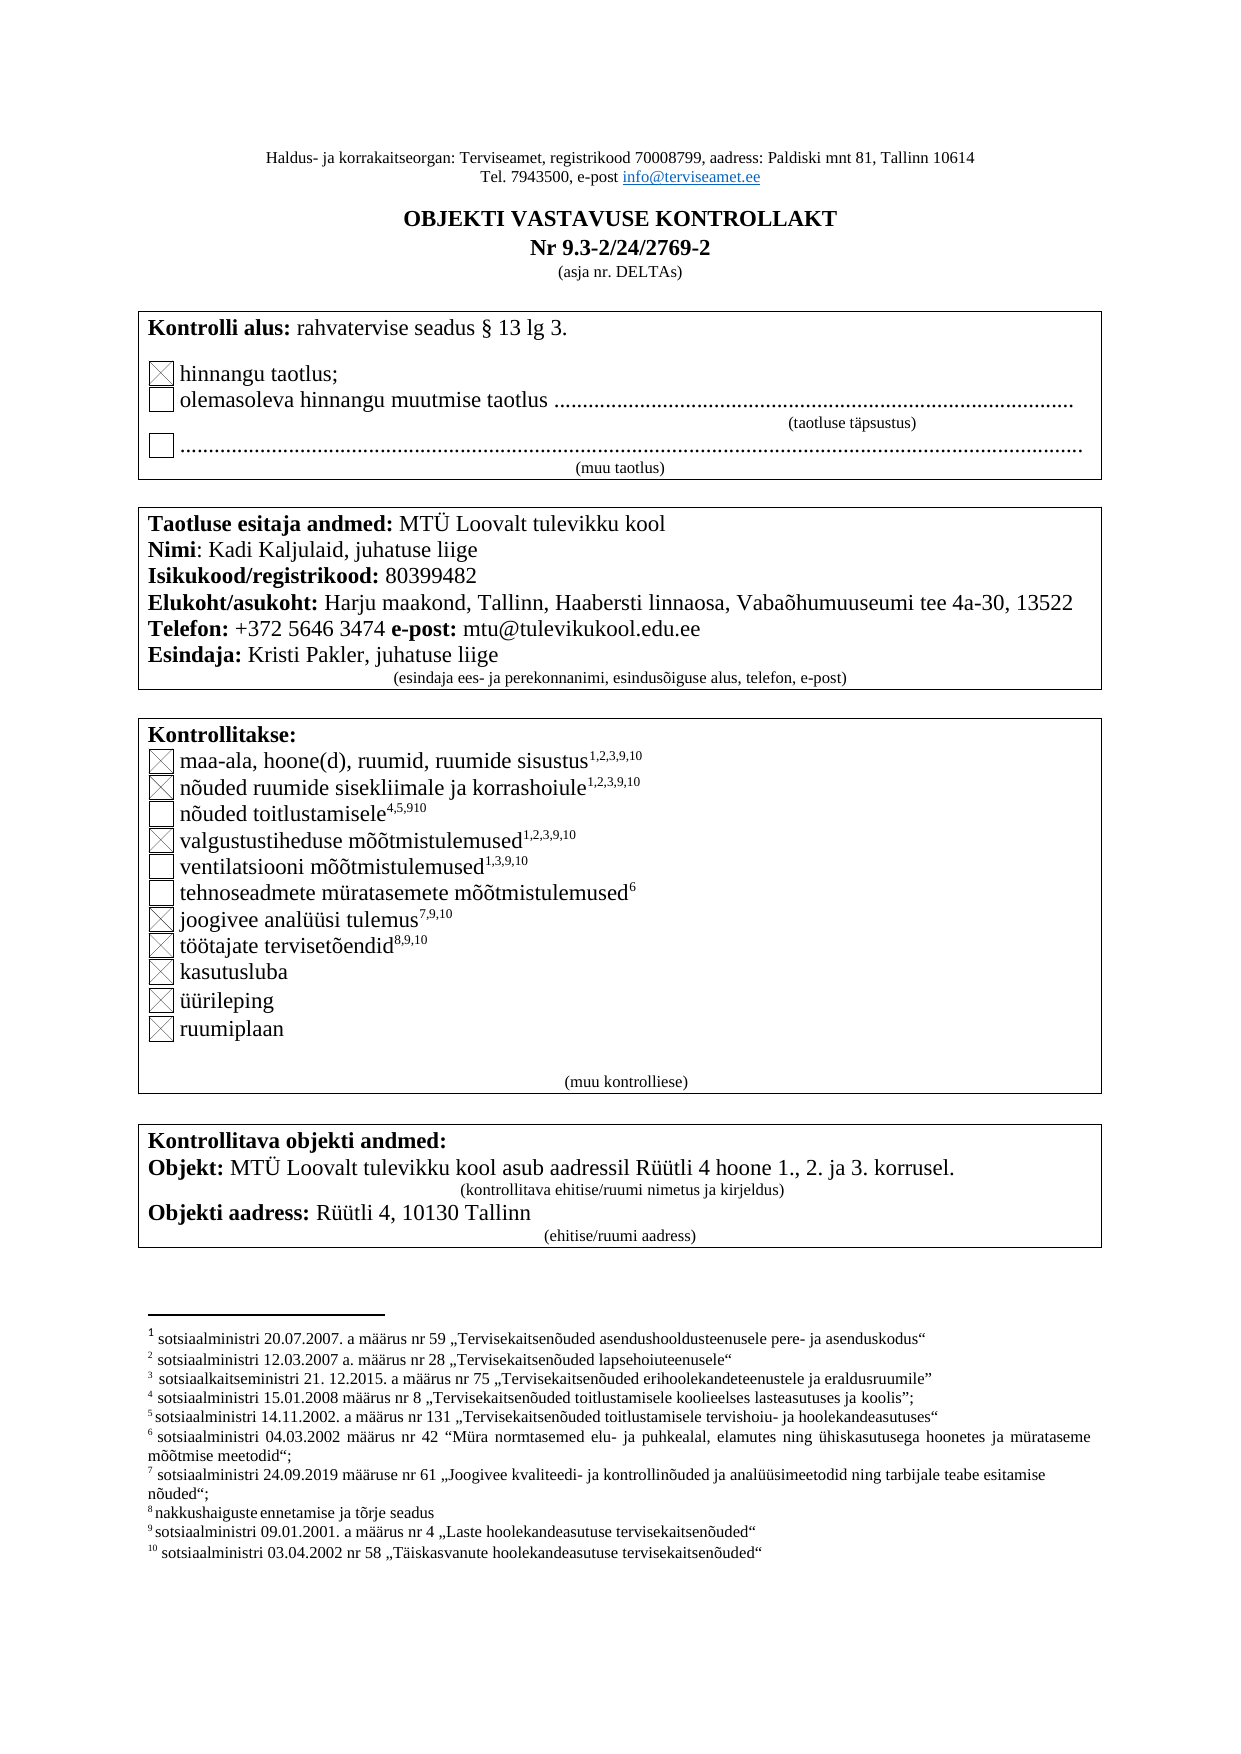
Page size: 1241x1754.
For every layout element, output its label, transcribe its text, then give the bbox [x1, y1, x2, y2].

text (taotluse täpsustus) [148, 412, 1093, 432]
text Esindaja: Kristi Pakler, juhatuse liige [148, 641, 1093, 665]
text olemasoleva hinnangu muutmise taotlus ........................................................................................... [148, 386, 1093, 412]
text ventilatsiooni mõõtmistulemused1,3,9,10 [148, 853, 1093, 879]
text Nr 9.3-2/24/2769-2 [148, 233, 1093, 260]
text töötajate tervisetõendid8,9,10 [148, 932, 1093, 958]
text Kontrollitakse: [139, 719, 1101, 748]
text OBJEKTI VASTAVUSE KONTROLLAKT [148, 205, 1093, 231]
text Taotluse esitaja andmed: MTÜ Loovalt tulevikku kool [139, 508, 1101, 536]
text hinnangu taotlus; [173, 360, 1093, 386]
text (muu taotlus) [139, 455, 1101, 479]
text valgustustiheduse mõõtmistulemused1,2,3,9,10 [173, 827, 1093, 853]
text .............................................................................................................................................................. [148, 432, 1093, 455]
text nõuded toitlustamisele4,5,910 [148, 800, 1093, 827]
text (muu kontrolliese) [139, 1069, 1101, 1093]
text Kontrollitava objekti andmed: [139, 1125, 1101, 1154]
text üürileping [139, 984, 1101, 1012]
text joogivee analüüsi tulemus7,9,10 [173, 906, 1093, 932]
text (kontrollitava ehitise/ruumi nimetus ja kirjeldus) [148, 1180, 1093, 1199]
text tehnoseadmete müratasemete mõõtmistulemused6 [148, 879, 1093, 906]
text Tel. 7943500, e-post info@terviseamet.ee [148, 167, 1093, 186]
text (esindaja ees- ja perekonnanimi, esindusõiguse alus, telefon, e-post) [139, 665, 1101, 689]
text (asja nr. DELTAs) [148, 262, 1093, 281]
text Haldus- ja korrakaitseorgan: Terviseamet, registrikood 70008799, aadress: Paldiski mnt 81, Tallinn 10614 [148, 148, 1093, 167]
text Telefon: +372 5646 3474 e-post: mtu@tulevikukool.edu.ee [148, 615, 1093, 641]
text Elukoht/asukoht: Harju maakond, Tallinn, Haabersti linnaosa, Vabaõhumuuseumi tee 4a-30, 13522 [148, 589, 1093, 615]
text Isikukood/registrikood: 80399482 [148, 562, 1093, 589]
text Nimi: Kadi Kaljulaid, juhatuse liige [148, 536, 1093, 562]
text ruumiplaan [139, 1012, 1101, 1042]
text (ehitise/ruumi aadress) [139, 1223, 1101, 1247]
text Objekti aadress: Rüütli 4, 10130 Tallinn [148, 1199, 1093, 1223]
text Kontrolli alus: rahvatervise seadus § 13 lg 3. [139, 312, 1101, 341]
text kasutusluba [148, 958, 1093, 984]
text Objekt: MTÜ Loovalt tulevikku kool asub aadressil Rüütli 4 hoone 1., 2. ja 3. korrusel. [148, 1154, 1093, 1180]
text maa-ala, hoone(d), ruumid, ruumide sisustus,2,3,9,10 [173, 748, 1093, 774]
text nõuded ruumide sisekliimale ja korrashoiule1,2,3,9,10 [173, 774, 1093, 800]
